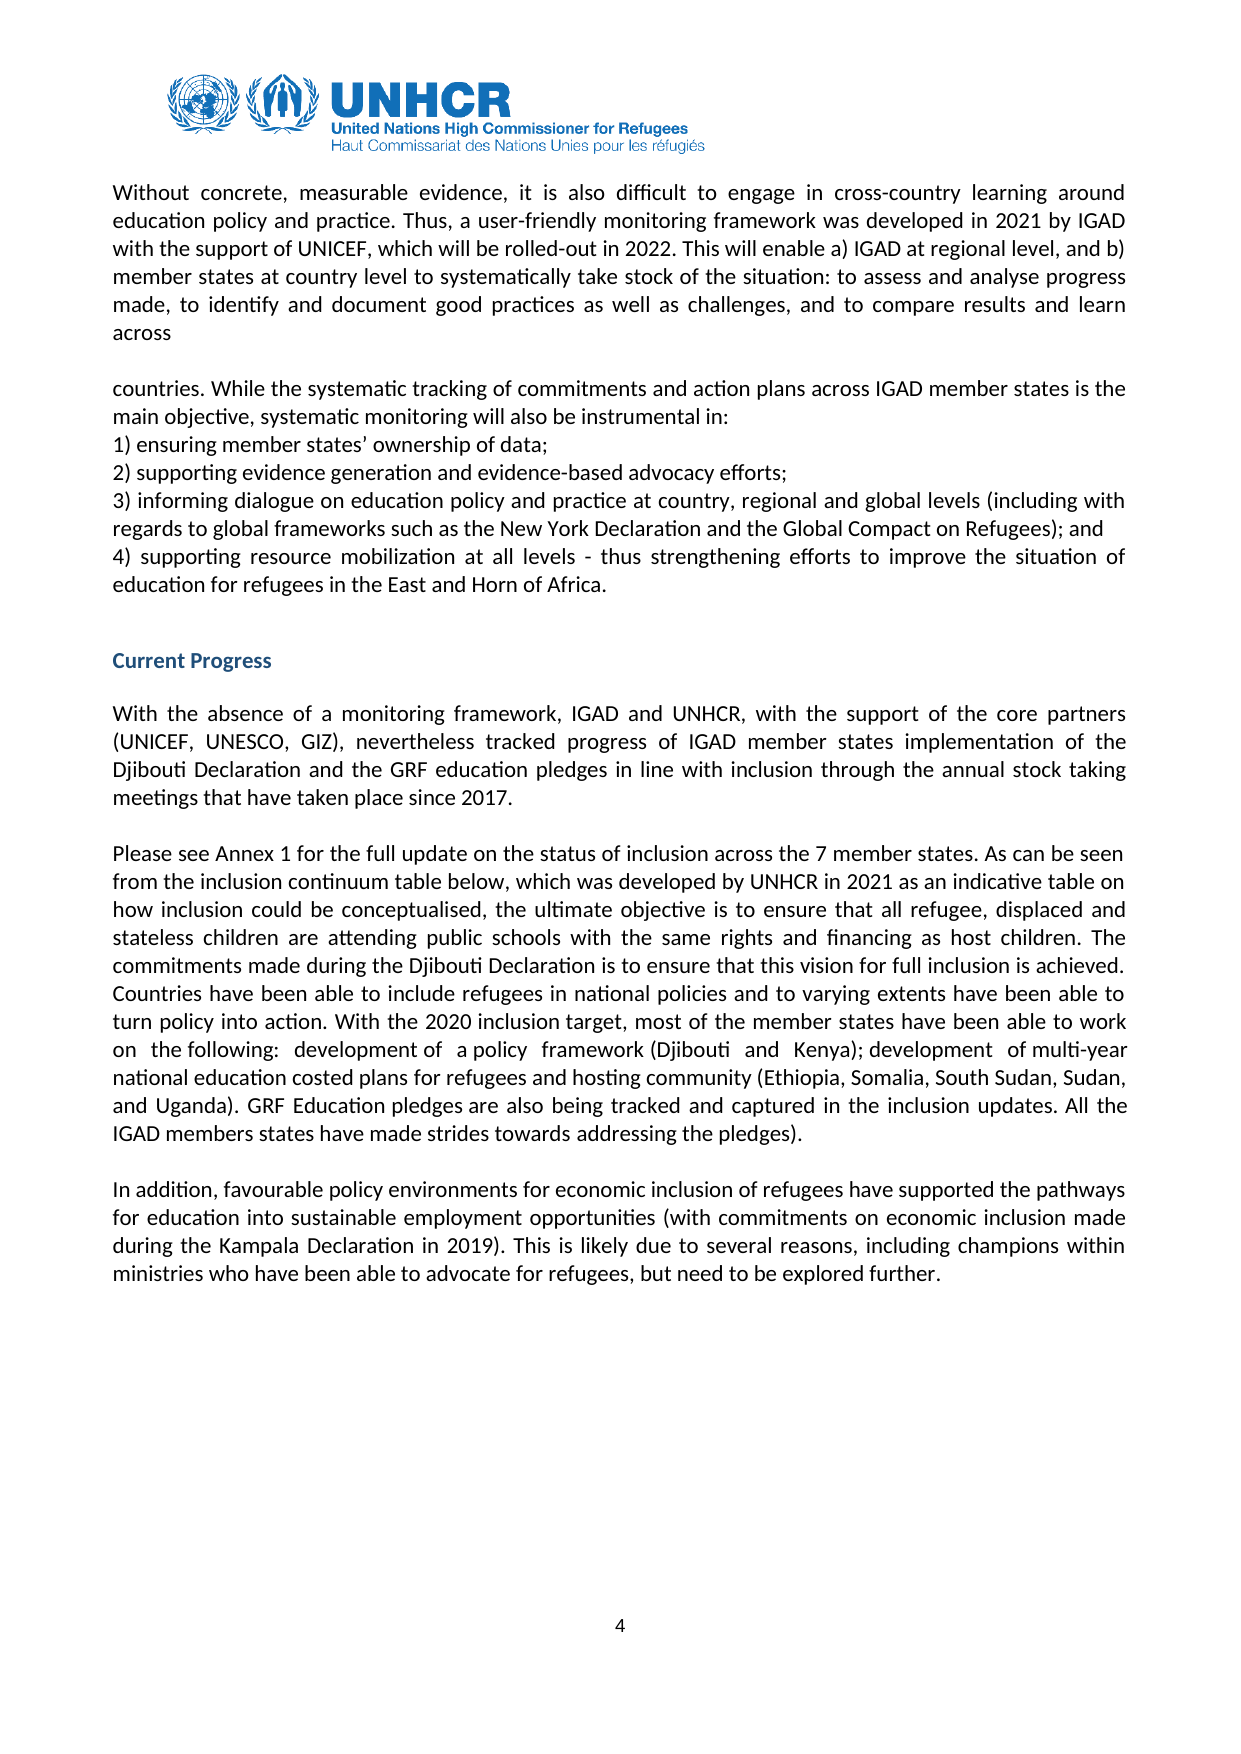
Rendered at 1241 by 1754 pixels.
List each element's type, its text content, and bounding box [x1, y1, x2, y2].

text With the absence of a monitoring framework, IGAD and UNHCR, with the support of the core partners (UNICEF, UNESCO, GIZ), nevertheless tracked progress of IGAD member states implementation of the Djibouti Declaration and the GRF education pledges in line with inclusion through the annual stock taking meetings that have taken place since 2017. [112, 699, 1128, 811]
text 1) ensuring member states’ ownership of data; [112, 430, 1128, 458]
picture [112, 13, 746, 178]
text Please see Annex 1 for the full update on the status of inclusion across the 7 member states. As can be seen from the inclusion continuum table below, which was developed by UNHCR in 2021 as an indicative table on how inclusion could be conceptualised, the ultimate objective is to ensure that all refugee, displaced and stateless children are attending public schools with the same rights and financing as host children. The commitments made during the Djibouti Declaration is to ensure that this vision for full inclusion is achieved. Countries have been able to include refugees in national policies and to varying extents have been able to turn policy into action. With the 2020 inclusion target, most of the member states have been able to work on the following: development of a policy framework (Djibouti and Kenya); development of multi-year national education costed plans for refugees and hosting community (Ethiopia, Somalia, South Sudan, Sudan, and Uganda). GRF Education pledges are also being tracked and captured in the inclusion updates. All the IGAD members states have made strides towards addressing the pledges). [112, 839, 1128, 1147]
text Without concrete, measurable evidence, it is also difficult to engage in cross-country learning around education policy and practice. Thus, a user-friendly monitoring framework was developed in 2021 by IGAD with the support of UNICEF, which will be rolled-out in 2022. This will enable a) IGAD at regional level, and b) member states at country level to systematically take stock of the situation: to assess and analyse progress made, to identify and document good practices as well as challenges, and to compare results and learn across [112, 178, 1128, 346]
text 2) supporting evidence generation and evidence-based advocacy efforts; [112, 458, 1128, 486]
text In addition, favourable policy environments for economic inclusion of refugees have supported the pathways for education into sustainable employment opportunities (with commitments on economic inclusion made during the Kampala Declaration in 2019). This is likely due to several reasons, including champions within ministries who have been able to advocate for refugees, but need to be explored further. [112, 1175, 1128, 1287]
text 3) informing dialogue on education policy and practice at country, regional and global levels (including with regards to global frameworks such as the New York Declaration and the Global Compact on Refugees); and [112, 486, 1128, 542]
text countries. While the systematic tracking of commitments and action plans across IGAD member states is the main objective, systematic monitoring will also be instrumental in: [112, 374, 1128, 430]
text Current Progress [112, 647, 1128, 675]
text 4) supporting resource mobilization at all levels - thus strengthening efforts to improve the situation of education for refugees in the East and Horn of Africa. [112, 542, 1128, 598]
